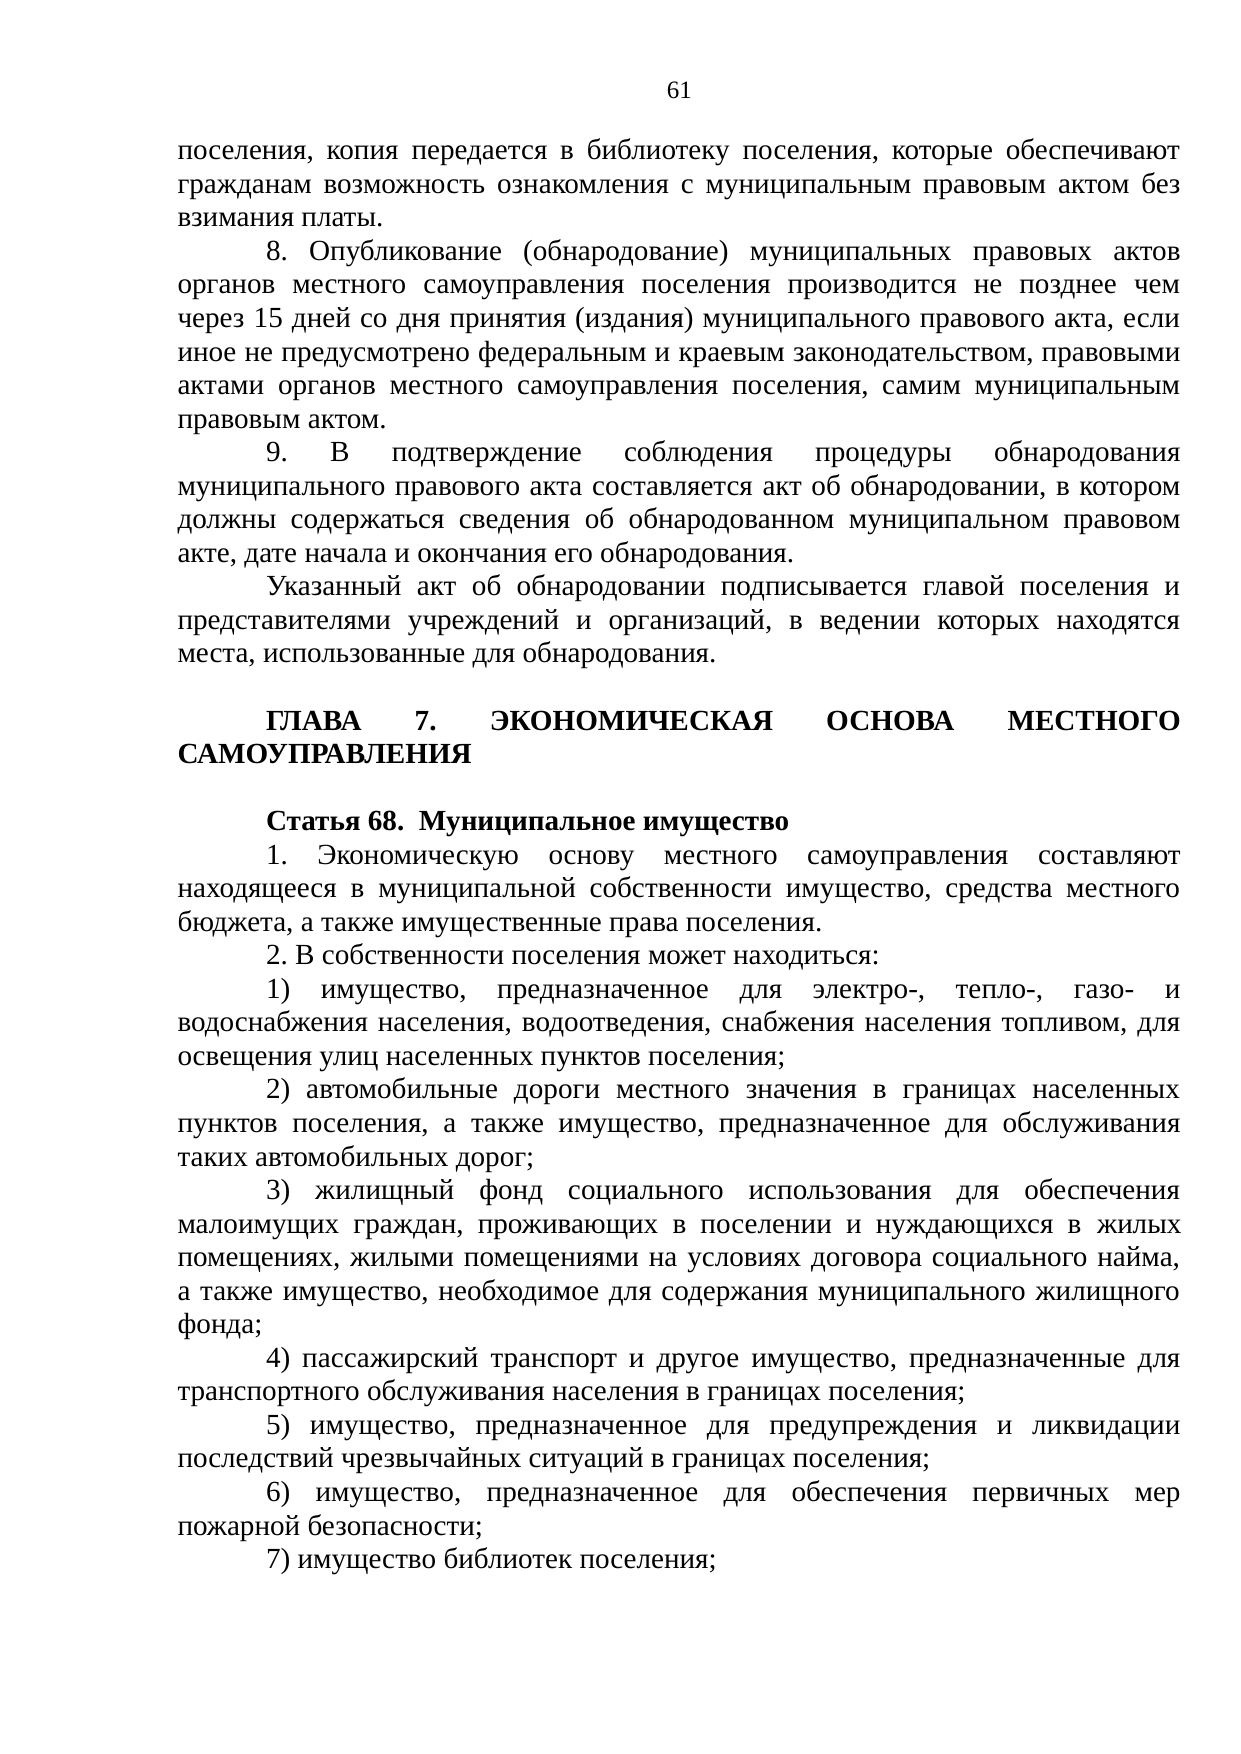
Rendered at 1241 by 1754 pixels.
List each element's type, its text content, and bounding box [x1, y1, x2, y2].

text 4) пассажирский транспорт и другое имущество, предназначенные для транспортного обслуживания населения в границах поселения; [177, 1340, 1181, 1407]
text 2) автомобильные дороги местного значения в границах населенных пунктов поселения, а также имущество, предназначенное для обслуживания таких автомобильных дорог; [177, 1072, 1181, 1172]
text 9. В подтверждение соблюдения процедуры обнародования муниципального правового акта составляется акт об обнародовании, в котором должны содержаться сведения об обнародованном муниципальном правовом акте, дате начала и окончания его обнародования. [177, 434, 1181, 568]
text 7) имущество библиотек поселения; [177, 1541, 1181, 1575]
text 1) имущество, предназначенное для электро-, тепло-, газо- и водоснабжения населения, водоотведения, снабжения населения топливом, для освещения улиц населенных пунктов поселения; [177, 971, 1181, 1072]
text ГЛАВА 7. ЭКОНОМИЧЕСКАЯ ОСНОВА МЕСТНОГО САМОУПРАВЛЕНИЯ [177, 703, 1181, 770]
text 1. Экономическую основу местного самоуправления составляют находящееся в муниципальной собственности имущество, средства местного бюджета, а также имущественные права поселения. [177, 837, 1181, 937]
text 8. Опубликование (обнародование) муниципальных правовых актов органов местного самоуправления поселения производится не позднее чем через 15 дней со дня принятия (издания) муниципального правового акта, если иное не предусмотрено федеральным и краевым законодательством, правовыми актами органов местного самоуправления поселения, самим муниципальным правовым актом. [177, 233, 1181, 434]
text 2. В собственности поселения может находиться: [177, 937, 1181, 971]
text 6) имущество, предназначенное для обеспечения первичных мер пожарной безопасности; [177, 1474, 1181, 1541]
text Статья 68. Муниципальное имущество [177, 803, 1181, 837]
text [177, 132, 1181, 233]
text 3) жилищный фонд социального использования для обеспечения малоимущих граждан, проживающих в поселении и нуждающихся в жилых помещениях, жилыми помещениями на условиях договора социального найма, а также имущество, необходимое для содержания муниципального жилищного фонда; [177, 1172, 1181, 1340]
text 5) имущество, предназначенное для предупреждения и ликвидации последствий чрезвычайных ситуаций в границах поселения; [177, 1407, 1181, 1474]
text Указанный акт об обнародовании подписывается главой поселения и представителями учреждений и организаций, в ведении которых находятся места, использованные для обнародования. [177, 568, 1181, 669]
